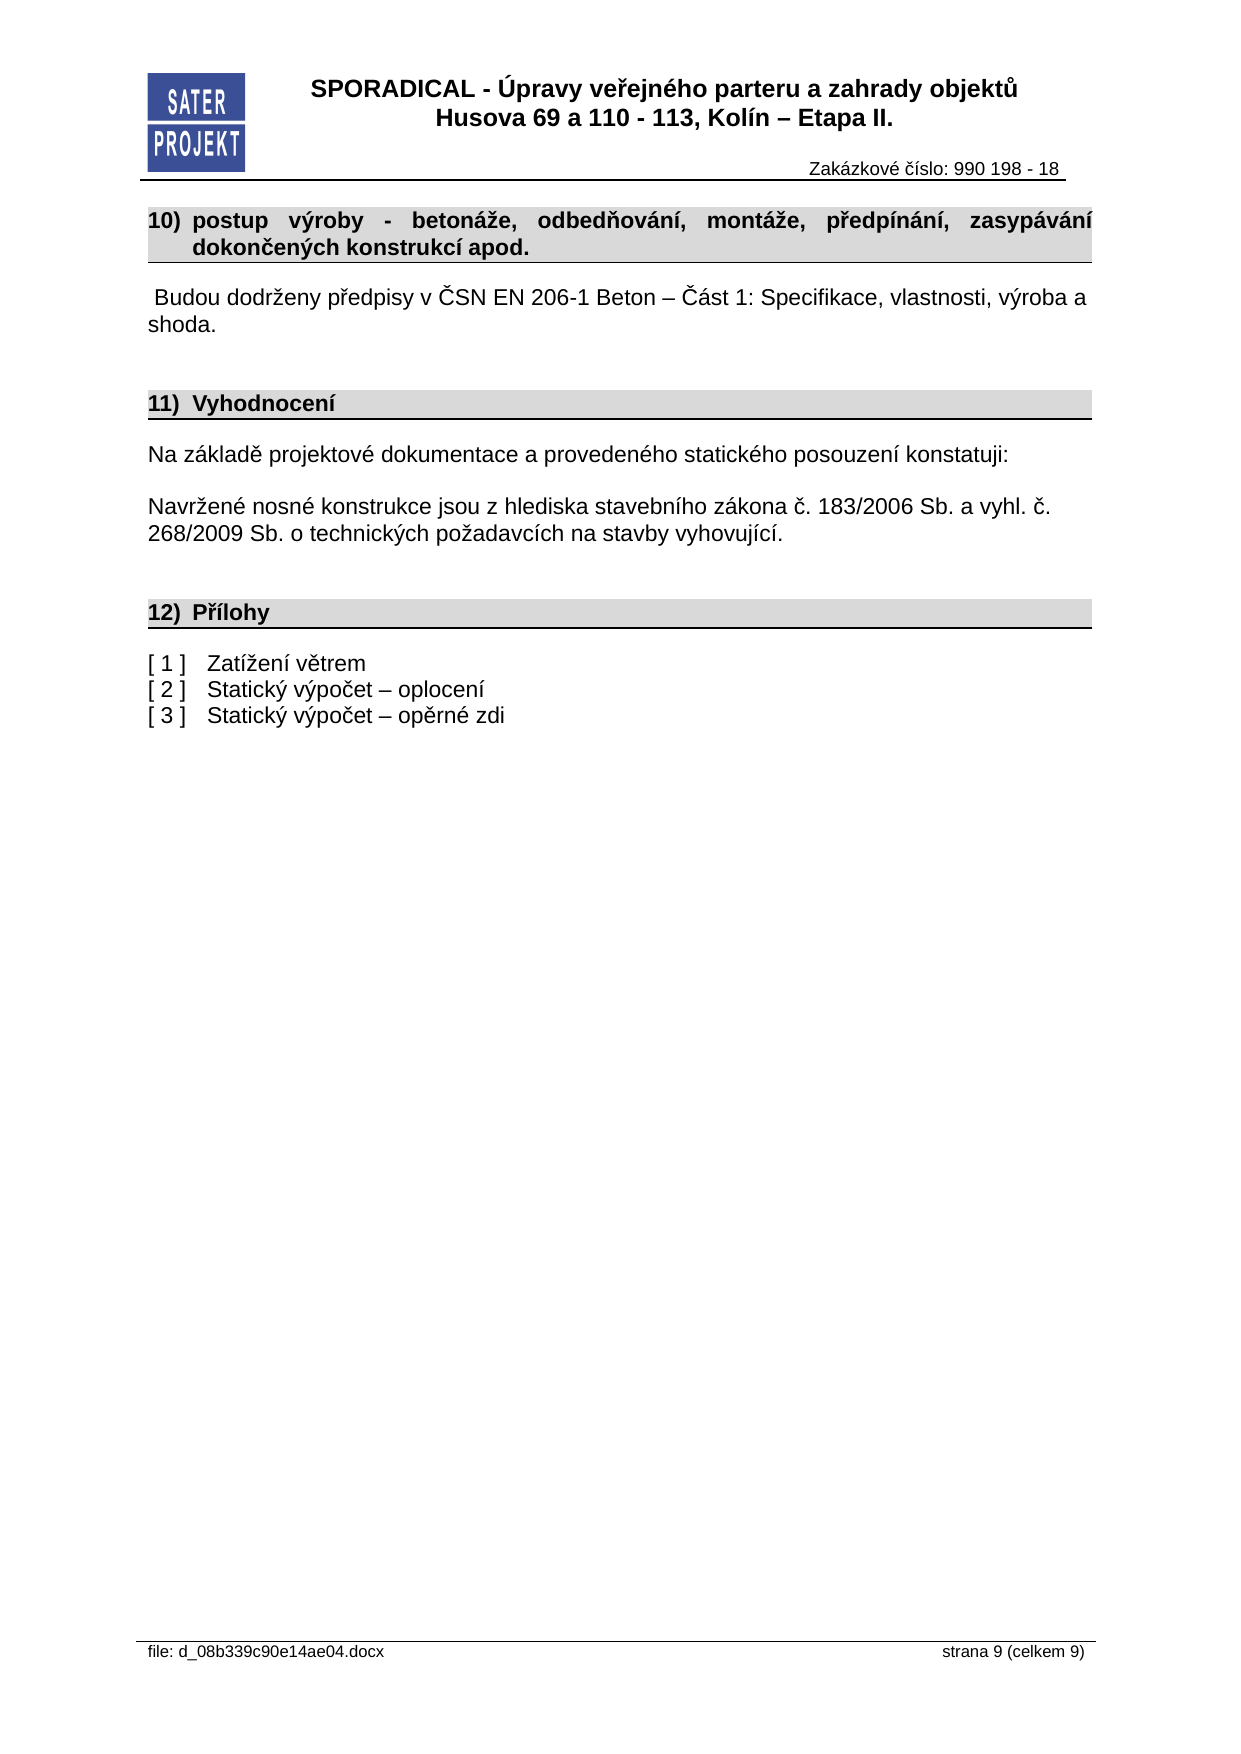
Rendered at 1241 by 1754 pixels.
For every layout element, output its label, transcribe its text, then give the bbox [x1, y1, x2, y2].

text Budou dodrženy předpisy v ČSN EN 206-1 Beton – Část 1: Specifikace, vlastnosti, výroba a shoda. [148, 284, 1092, 337]
list Statický výpočet – opěrné zdi [148, 702, 1092, 729]
subtitle Přílohy [148, 599, 1092, 627]
text Na základě projektové dokumentace a provedeného statického posouzení konstatuji: [148, 441, 1092, 467]
text Navržené nosné konstrukce jsou z hlediska stavebního zákona č. 183/2006 Sb. a vyhl. č. 268/2009 Sb. o technických požadavcích na stavby vyhovující. [148, 493, 1092, 546]
list Zatížení větrem [148, 649, 1092, 676]
subtitle Vyhodnocení [148, 390, 1092, 418]
list Statický výpočet – oplocení [148, 676, 1092, 702]
subtitle postup výroby - betonáže, odbedňování, montáže, předpínání, zasypávání dokončených konstrukcí apod. [148, 207, 1092, 262]
picture [147, 73, 246, 172]
